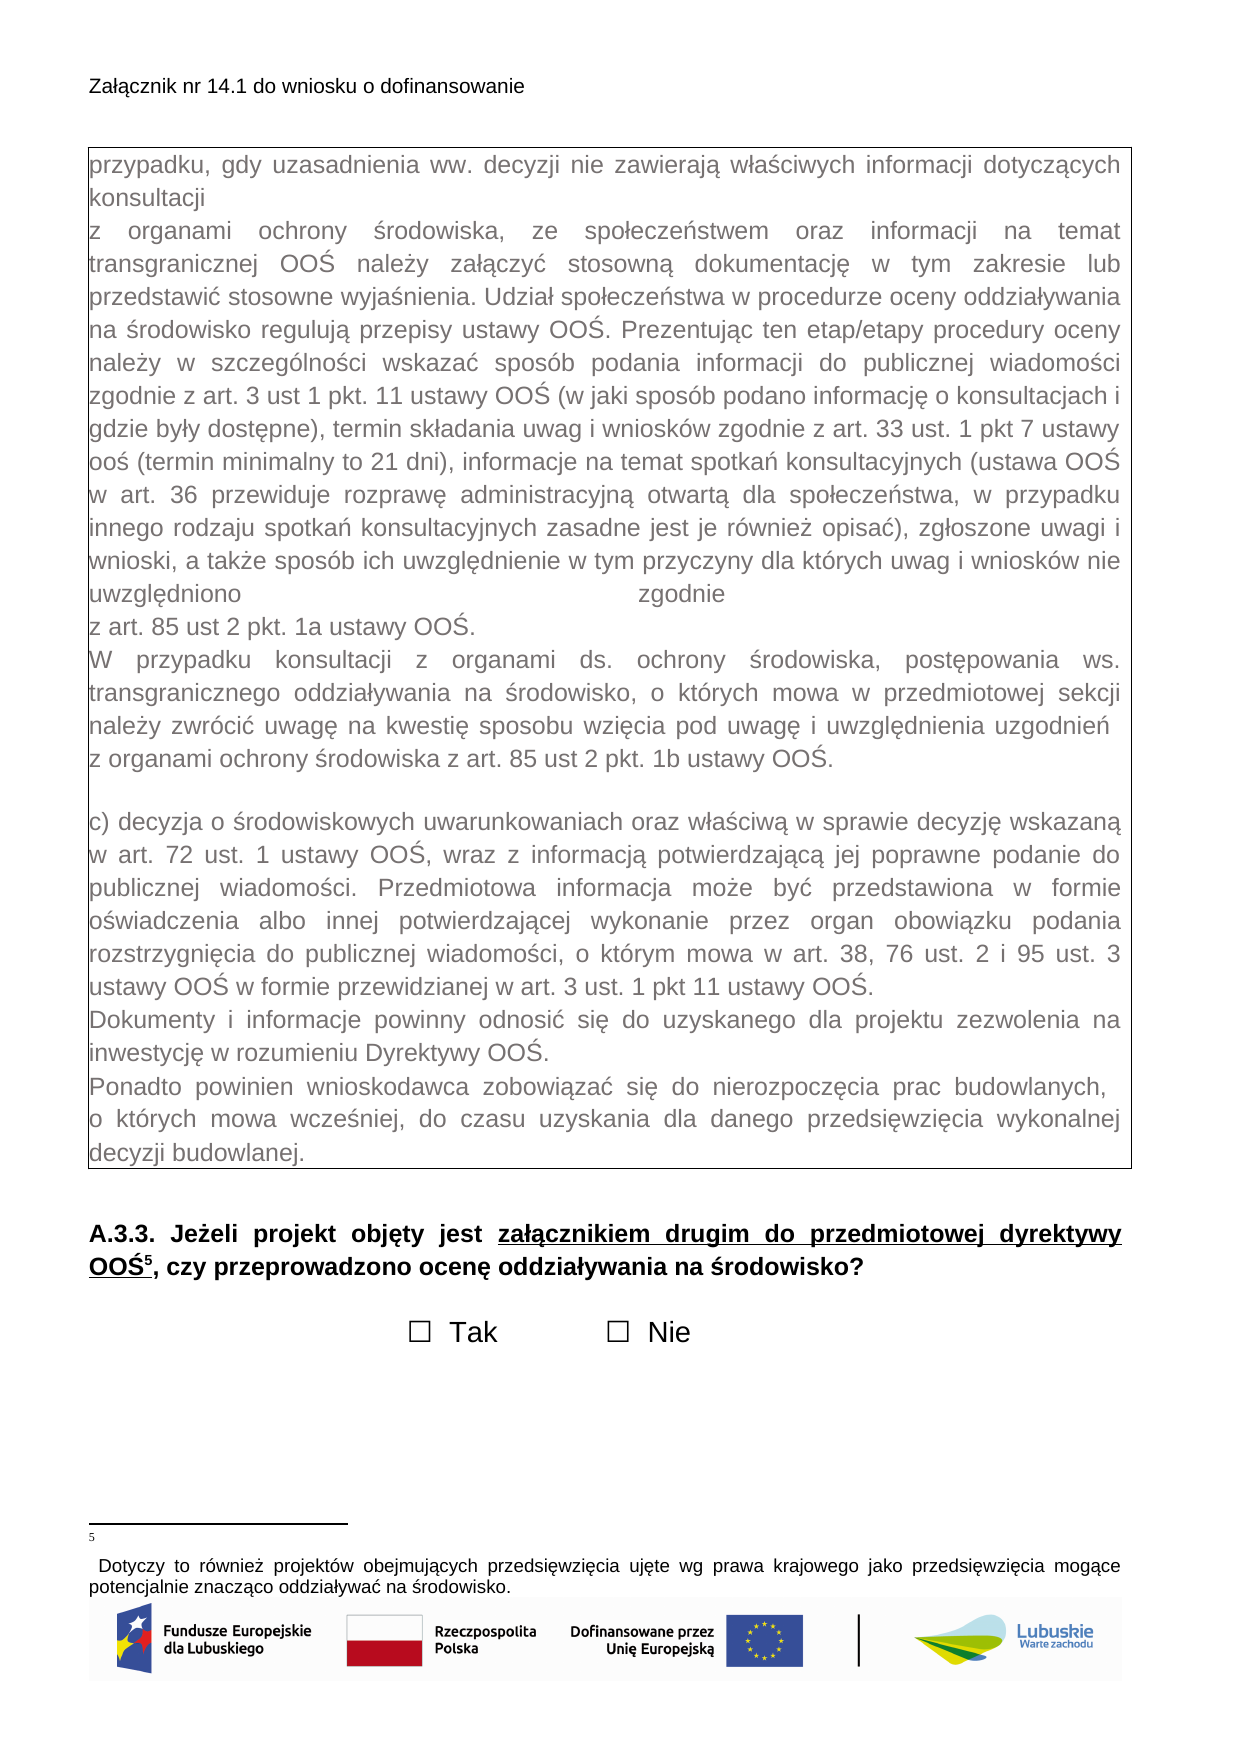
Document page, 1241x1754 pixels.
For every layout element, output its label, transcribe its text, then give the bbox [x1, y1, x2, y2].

list Dokumenty i informacje powinny odnosić się do uzyskanego dla projektu zezwolenia na inwestycję w rozumieniu Dyrektywy OOŚ. [89, 1002, 1131, 1067]
subtitle A.3.3. Jeżeli projekt objęty jest załącznikiem drugim do przedmiotowej dyrektywy OOŚ, czy przeprowadzono ocenę oddziaływania na środowisko? [89, 1219, 1122, 1281]
list W przypadku konsultacji z organami ds. ochrony środowiska, postępowania ws. transgranicznego oddziaływania na środowisko, o których mowa w przedmiotowej sekcji należy zwrócić uwagę na kwestię sposobu wzięcia pod uwagę i uwzględnienia uzgodnień z organami ochrony środowiska z art. 85 ust 2 pkt. 1b ustawy OOŚ. [89, 642, 1131, 773]
list c) decyzja o środowiskowych uwarunkowaniach oraz właściwą w sprawie decyzję wskazaną w art. 72 ust. 1 ustawy OOŚ, wraz z informacją potwierdzającą jej poprawne podanie do publicznej wiadomości. Przedmiotowa informacja może być przedstawiona w formie oświadczenia albo innej potwierdzającej wykonanie przez organ obowiązku podania rozstrzygnięcia do publicznej wiadomości, o którym mowa w art. 38, 76 ust. 2 i 95 ust. 3 ustawy OOŚ w formie przewidzianej w art. 3 ust. 1 pkt 11 ustawy OOŚ. [89, 804, 1131, 1001]
list Ponadto powinien wnioskodawca zobowiązać się do nierozpoczęcia prac budowlanych, o których mowa wcześniej, do czasu uzyskania dla danego przedsięwzięcia wykonalnej decyzji budowlanej. [89, 1068, 1131, 1168]
list Tak Nie [385, 1298, 1122, 1354]
picture [88, 1597, 1123, 1681]
